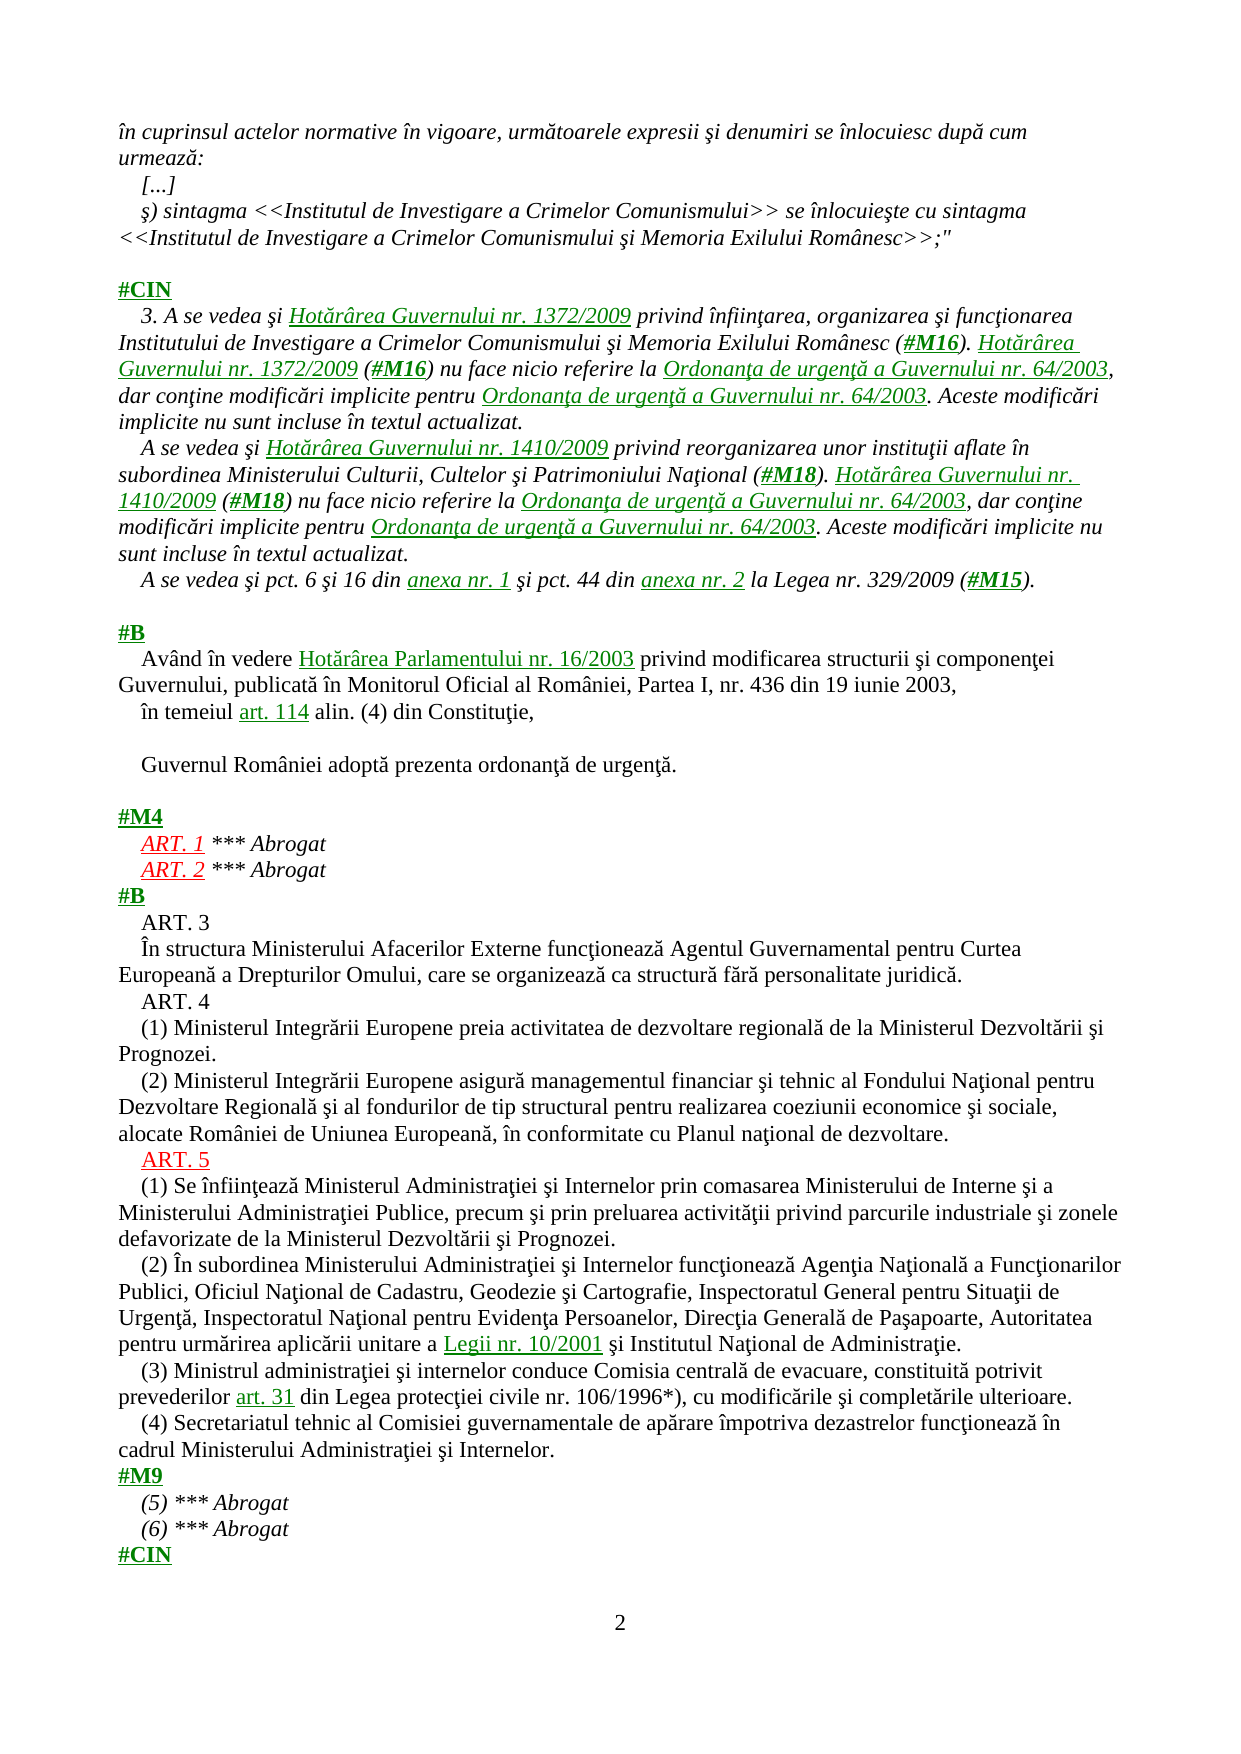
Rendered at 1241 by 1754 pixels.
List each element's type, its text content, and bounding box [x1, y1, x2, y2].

text (2) În subordinea Ministerului Administraţiei şi Internelor funcţionează Agenţia Naţională a Funcţionarilor Publici, Oficiul Naţional de Cadastru, Geodezie şi Cartografie, Inspectoratul General pentru Situaţii de Urgenţă, Inspectoratul Naţional pentru Evidenţa Persoanelor, Direcţia Generală de Paşapoarte, Autoritatea pentru urmărirea aplicării unitare a Legii nr. 10/2001 şi Institutul Naţional de Administraţie. [118, 1251, 1122, 1357]
text ART. 4 [118, 988, 1122, 1014]
text ART. 5 [118, 1146, 1122, 1172]
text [118, 118, 1122, 171]
text A se vedea şi Hotărârea Guvernului nr. 1410/2009 privind reorganizarea unor instituţii aflate în subordinea Ministerului Culturii, Cultelor şi Patrimoniului Naţional (#M18). Hotărârea Guvernului nr. 1410/2009 (#M18) nu face nicio referire la Ordonanţa de urgenţă a Guvernului nr. 64/2003, dar conţine modificări implicite pentru Ordonanţa de urgenţă a Guvernului nr. 64/2003. Aceste modificări implicite nu sunt incluse în textul actualizat. [118, 434, 1122, 566]
text [...] [118, 171, 1122, 197]
text ART. 2 *** Abrogat [118, 856, 1122, 882]
text 3. A se vedea şi Hotărârea Guvernului nr. 1372/2009 privind înfiinţarea, organizarea şi funcţionarea Institutului de Investigare a Crimelor Comunismului şi Memoria Exilului Românesc (#M16). Hotărârea Guvernului nr. 1372/2009 (#M16) nu face nicio referire la Ordonanţa de urgenţă a Guvernului nr. 64/2003, dar conţine modificări implicite pentru Ordonanţa de urgenţă a Guvernului nr. 64/2003. Aceste modificări implicite nu sunt incluse în textul actualizat. [118, 303, 1122, 434]
text #CIN [118, 1541, 1122, 1568]
text A se vedea şi pct. 6 şi 16 din anexa nr. 1 şi pct. 44 din anexa nr. 2 la Legea nr. 329/2009 (#M15). [118, 566, 1122, 592]
text în temeiul art. 114 alin. (4) din Constituţie, [118, 698, 1122, 724]
text ART. 1 *** Abrogat [118, 830, 1122, 856]
text (6) *** Abrogat [118, 1515, 1122, 1541]
text #CIN [118, 276, 1122, 303]
text (2) Ministerul Integrării Europene asigură managementul financiar şi tehnic al Fondului Naţional pentru Dezvoltare Regională şi al fondurilor de tip structural pentru realizarea coeziunii economice şi sociale, alocate României de Uniunea Europeană, în conformitate cu Planul naţional de dezvoltare. [118, 1067, 1122, 1146]
text #B [118, 619, 1122, 645]
text (4) Secretariatul tehnic al Comisiei guvernamentale de apărare împotriva dezastrelor funcţionează în cadrul Ministerului Administraţiei şi Internelor. [118, 1409, 1122, 1462]
text (1) Ministerul Integrării Europene preia activitatea de dezvoltare regională de la Ministerul Dezvoltării şi Prognozei. [118, 1014, 1122, 1067]
text În structura Ministerului Afacerilor Externe funcţionează Agentul Guvernamental pentru Curtea Europeană a Drepturilor Omului, care se organizează ca structură fără personalitate juridică. [118, 935, 1122, 988]
text ş) sintagma <<Institutul de Investigare a Crimelor Comunismului>> se înlocuieşte cu sintagma <<Institutul de Investigare a Crimelor Comunismului şi Memoria Exilului Românesc>>;" [118, 197, 1122, 250]
text Având în vedere Hotărârea Parlamentului nr. 16/2003 privind modificarea structurii şi componenţei Guvernului, publicată în Monitorul Oficial al României, Partea I, nr. 436 din 19 iunie 2003, [118, 645, 1122, 698]
text #B [118, 882, 1122, 909]
text (1) Se înfiinţează Ministerul Administraţiei şi Internelor prin comasarea Ministerului de Interne şi a Ministerului Administraţiei Publice, precum şi prin preluarea activităţii privind parcurile industriale şi zonele defavorizate de la Ministerul Dezvoltării şi Prognozei. [118, 1172, 1122, 1251]
text #M9 [118, 1462, 1122, 1488]
text #M4 [118, 803, 1122, 830]
text Guvernul României adoptă prezenta ordonanţă de urgenţă. [118, 751, 1122, 777]
text (3) Ministrul administraţiei şi internelor conduce Comisia centrală de evacuare, constituită potrivit prevederilor art. 31 din Legea protecţiei civile nr. 106/1996*), cu modificările şi completările ulterioare. [118, 1357, 1122, 1409]
text (5) *** Abrogat [118, 1488, 1122, 1515]
text ART. 3 [118, 909, 1122, 935]
